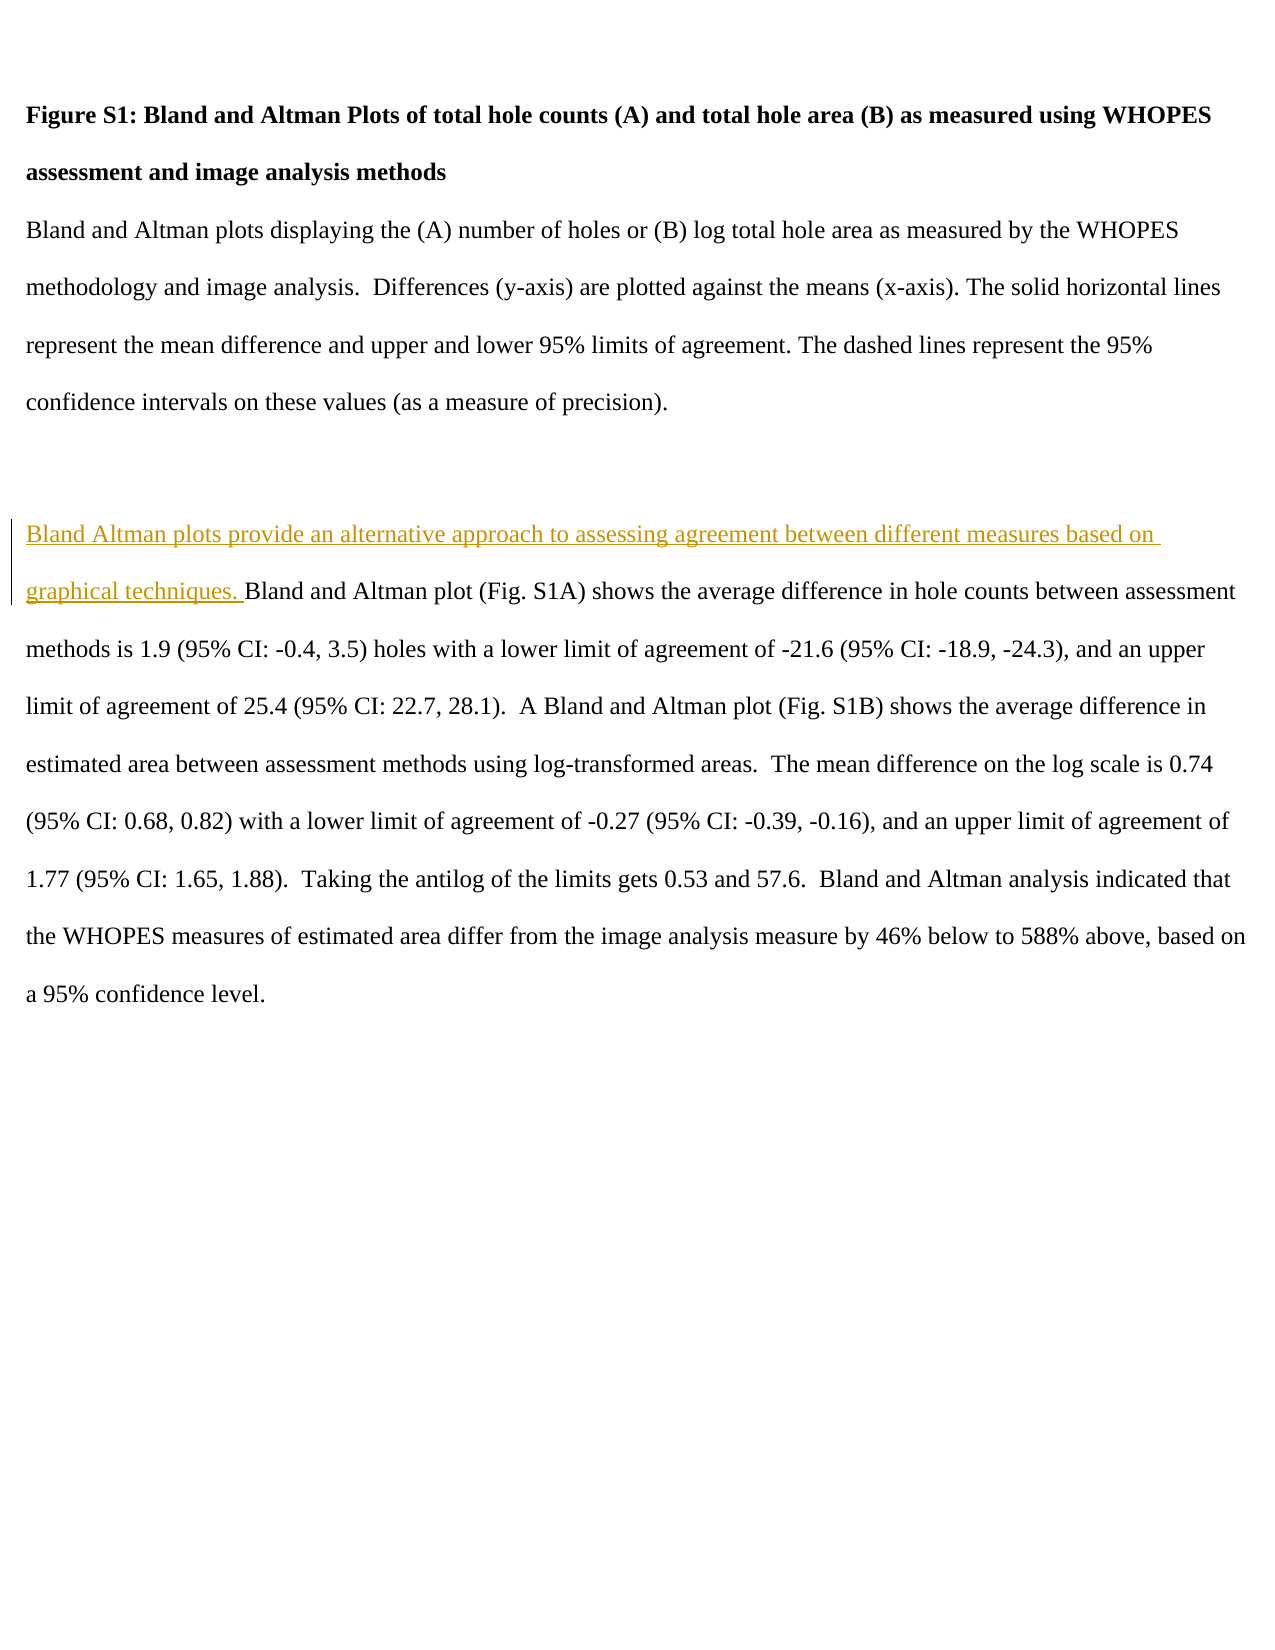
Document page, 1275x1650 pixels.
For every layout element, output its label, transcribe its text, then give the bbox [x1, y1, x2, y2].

text Bland and Altman plot (Fig. S1A) shows the average difference in hole counts between assessment methods is 1.9 (95% CI: -0.4, 3.5) holes with a lower limit of agreement of -21.6 (95% CI: -18.9, -24.3), and an upper limit of agreement of 25.4 (95% CI: 22.7, 28.1). A Bland and Altman plot (Fig. S1B) shows the average difference in estimated area between assessment methods using log-transformed areas. The mean difference on the log scale is 0.74 (95% CI: 0.68, 0.82) with a lower limit of agreement of -0.27 (95% CI: -0.39, -0.16), and an upper limit of agreement of 1.77 (95% CI: 1.65, 1.88). Taking the antilog of the limits gets 0.53 and 57.6. Bland and Altman analysis indicated that the WHOPES measures of estimated area differ from the image analysis measure by 46% below to 588% above, based on a 95% confidence level. [26, 519, 1249, 1008]
subtitle Figure S1: Bland and Altman Plots of total hole counts (A) and total hole area (B) as measured using WHOPES assessment and image analysis methods [26, 100, 1249, 186]
text Bland and Altman plots displaying the (A) number of holes or (B) log total hole area as measured by the WHOPES methodology and image analysis. Differences (y-axis) are plotted against the means (x-axis). The solid horizontal lines represent the mean difference and upper and lower 95% limits of agreement. The dashed lines represent the 95% confidence intervals on these values (as a measure of precision). [26, 215, 1249, 416]
